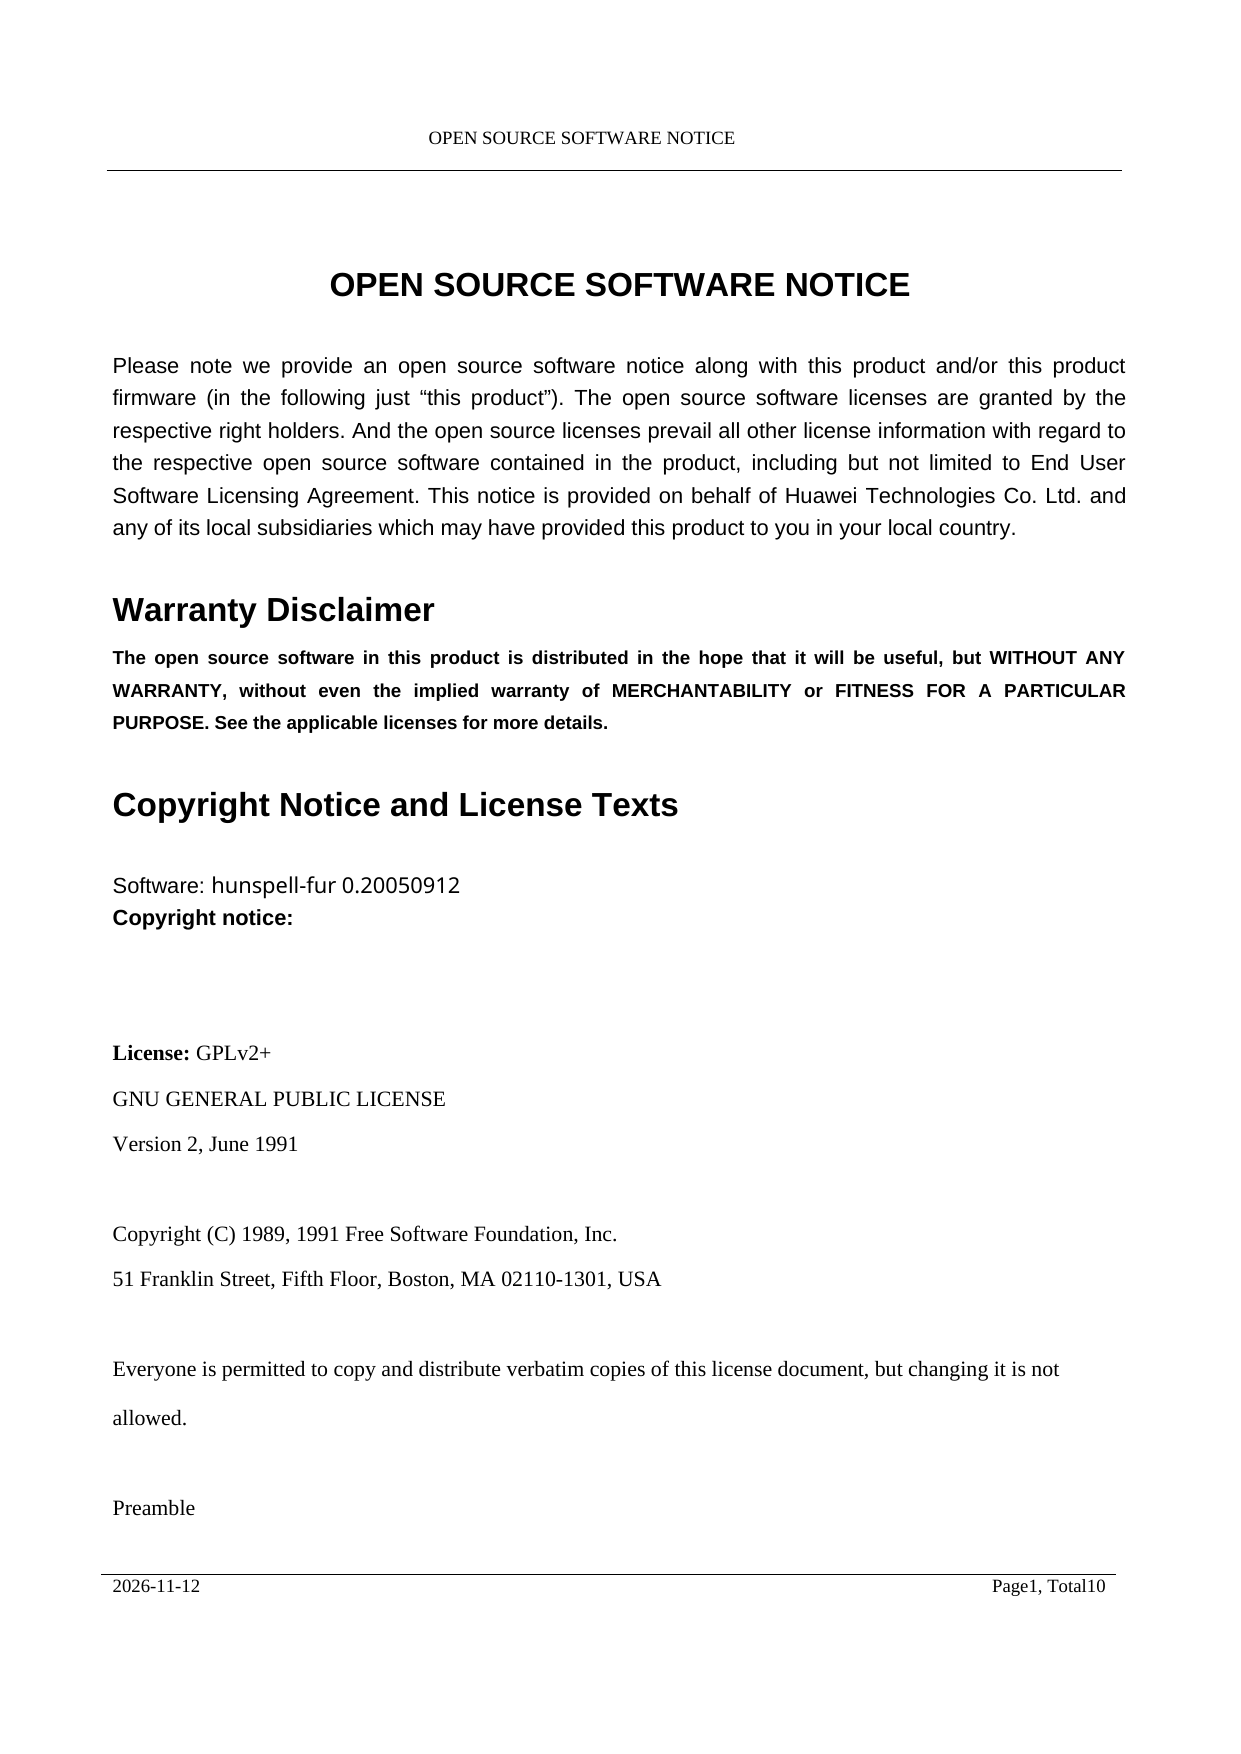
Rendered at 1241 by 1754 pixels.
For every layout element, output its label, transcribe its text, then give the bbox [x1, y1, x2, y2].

text Copyright Notice and License Texts [112, 771, 1128, 836]
text Copyright notice: [112, 901, 1128, 934]
text Version 2, June 1991 [112, 1127, 1128, 1159]
text Copyright (C) 1989, 1991 Free Software Foundation, Inc. [112, 1217, 1128, 1250]
text OPEN SOURCE SOFTWARE NOTICE [112, 251, 1128, 316]
text Preamble [112, 1491, 1128, 1524]
text 51 Franklin Street, Fifth Floor, Boston, MA 02110-1301, USA [112, 1262, 1128, 1295]
text Please note we provide an open source software notice along with this product and/or this product firmware (in the following just “this product”). The open source software licenses are granted by the respective right holders. And the open source licenses prevail all other license information with regard to the respective open source software contained in the product, including but not limited to End User Software Licensing Agreement. This notice is provided on behalf of Huawei Technologies Co. Ltd. and any of its local subsidiaries which may have provided this product to you in your local country. [112, 349, 1128, 544]
text Everyone is permitted to copy and distribute verbatim copies of this license document, but changing it is not allowed. [112, 1352, 1128, 1434]
text Warranty Disclaimer [112, 576, 1128, 641]
text The open source software in this product is distributed in the hope that it will be useful, but WITHOUT ANY WARRANTY, without even the implied warranty of MERCHANTABILITY or FITNESS FOR A PARTICULAR PURPOSE. See the applicable licenses for more details. [112, 641, 1128, 739]
text GNU GENERAL PUBLIC LICENSE [112, 1082, 1128, 1114]
text Software: hunspell-fur 0.20050912 [112, 869, 1128, 901]
text License: GPLv2+ [112, 1037, 1128, 1069]
